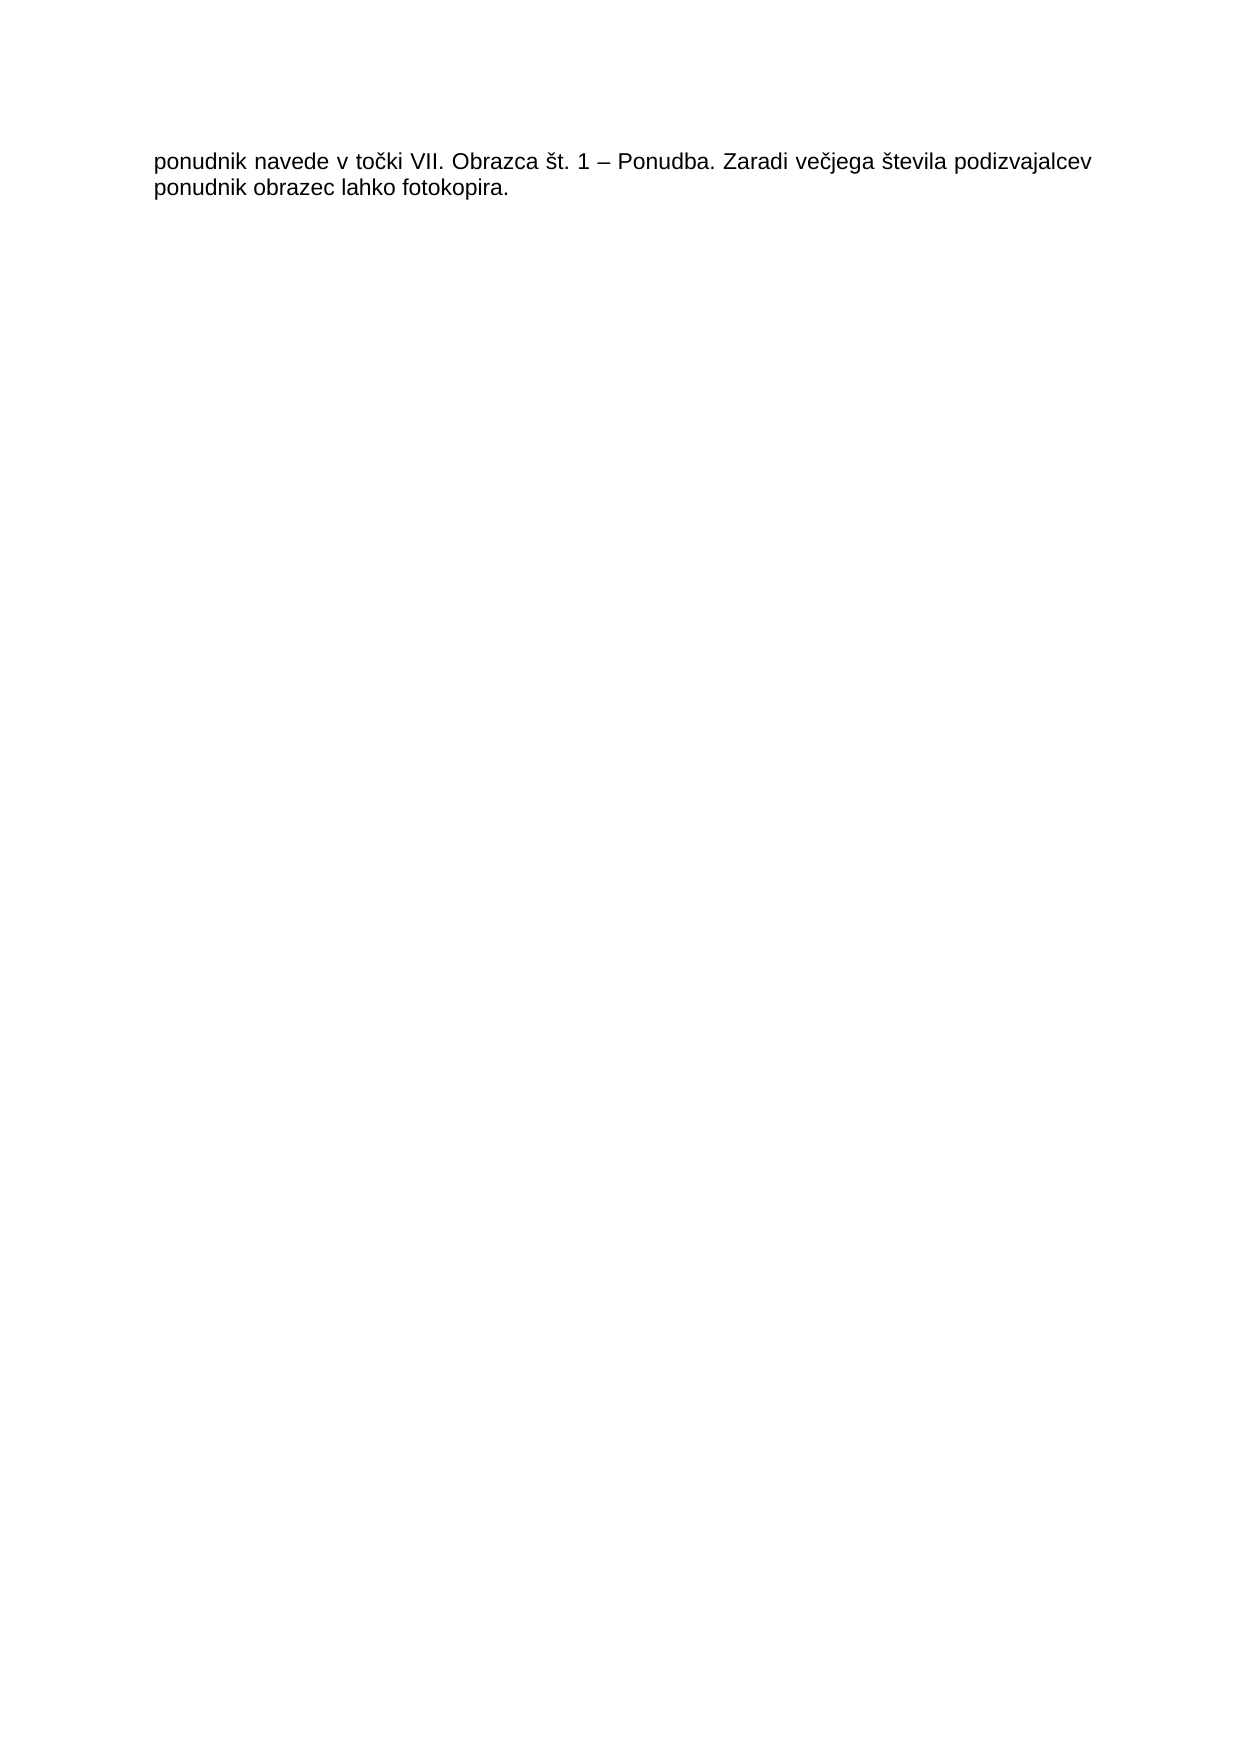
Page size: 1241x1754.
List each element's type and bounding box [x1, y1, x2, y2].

text [154, 148, 1092, 200]
